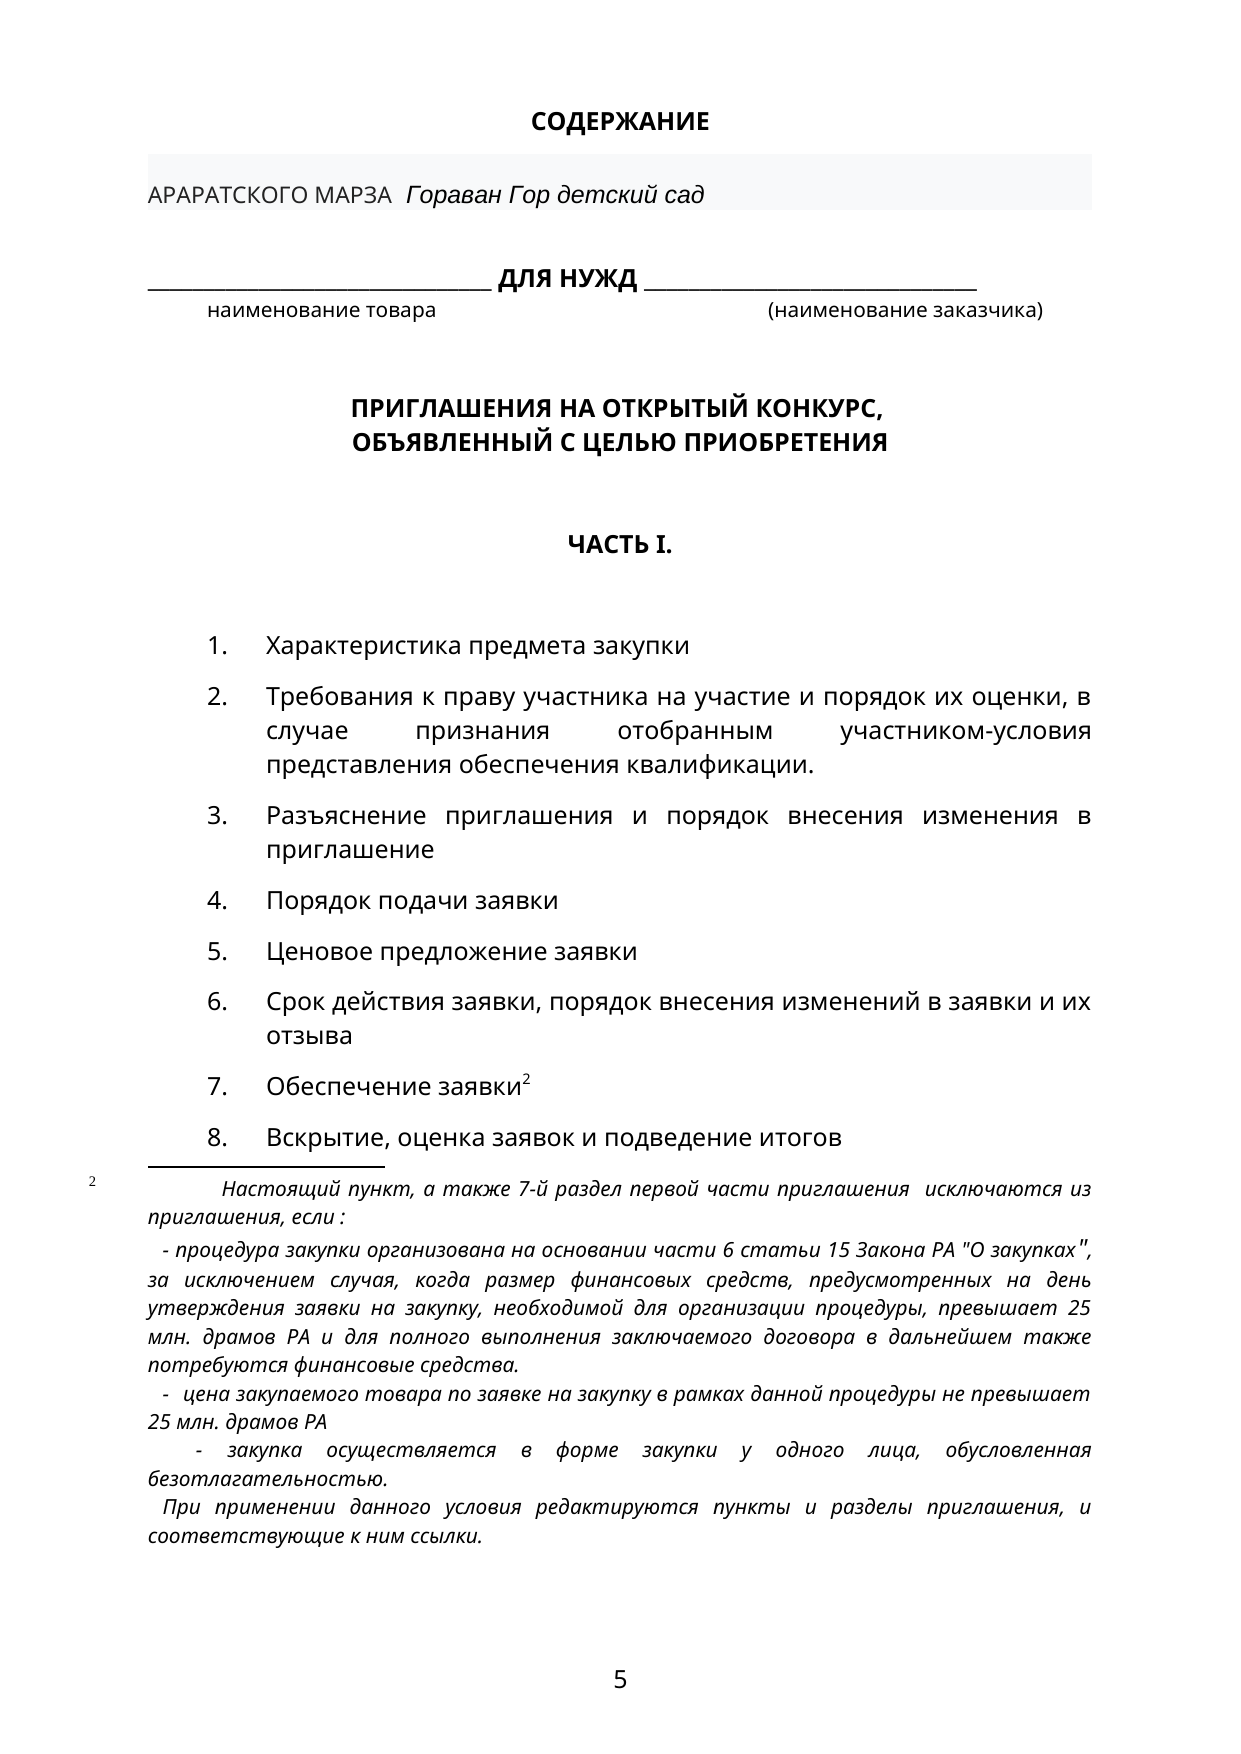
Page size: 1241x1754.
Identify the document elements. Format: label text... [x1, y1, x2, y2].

text 5. Ценовое предложение заявки [207, 933, 1092, 967]
text 1. Характеристика предмета закупки [207, 628, 1092, 662]
text 6. Срок действия заявки, порядок внесения изменений в заявки и их отзыва [207, 984, 1092, 1052]
text 8. Вскрытие, оценка заявок и подведение итогов [207, 1119, 1092, 1153]
text _______________________________ ДЛЯ НУЖД ______________________________ [148, 261, 1092, 295]
text наименование товара (наименование заказчика) [148, 295, 1092, 324]
text 3. Разъяснение приглашения и порядок внесения изменения в приглашение [207, 798, 1092, 866]
text ПРИГЛАШЕНИЯ НА ОТКРЫТЫЙ КОНКУРС, ОБЪЯВЛЕННЫЙ С ЦЕЛЬЮ ПРИОБРЕТЕНИЯ [148, 391, 1092, 459]
text 4. Порядок подачи заявки [207, 882, 1092, 916]
text АРАРАТСКОГО МАРЗА Гораван Гор детский сад [148, 154, 1092, 210]
text СОДЕРЖАНИЕ [148, 103, 1092, 137]
text 7. Обеспечение заявки [207, 1069, 1092, 1103]
text 2. Требования к праву участника на участие и порядок их оценки, в случае признания отобранным участником-условия представления обеспечения квалификации. [207, 679, 1092, 781]
text ЧАСТЬ I. [148, 527, 1092, 561]
